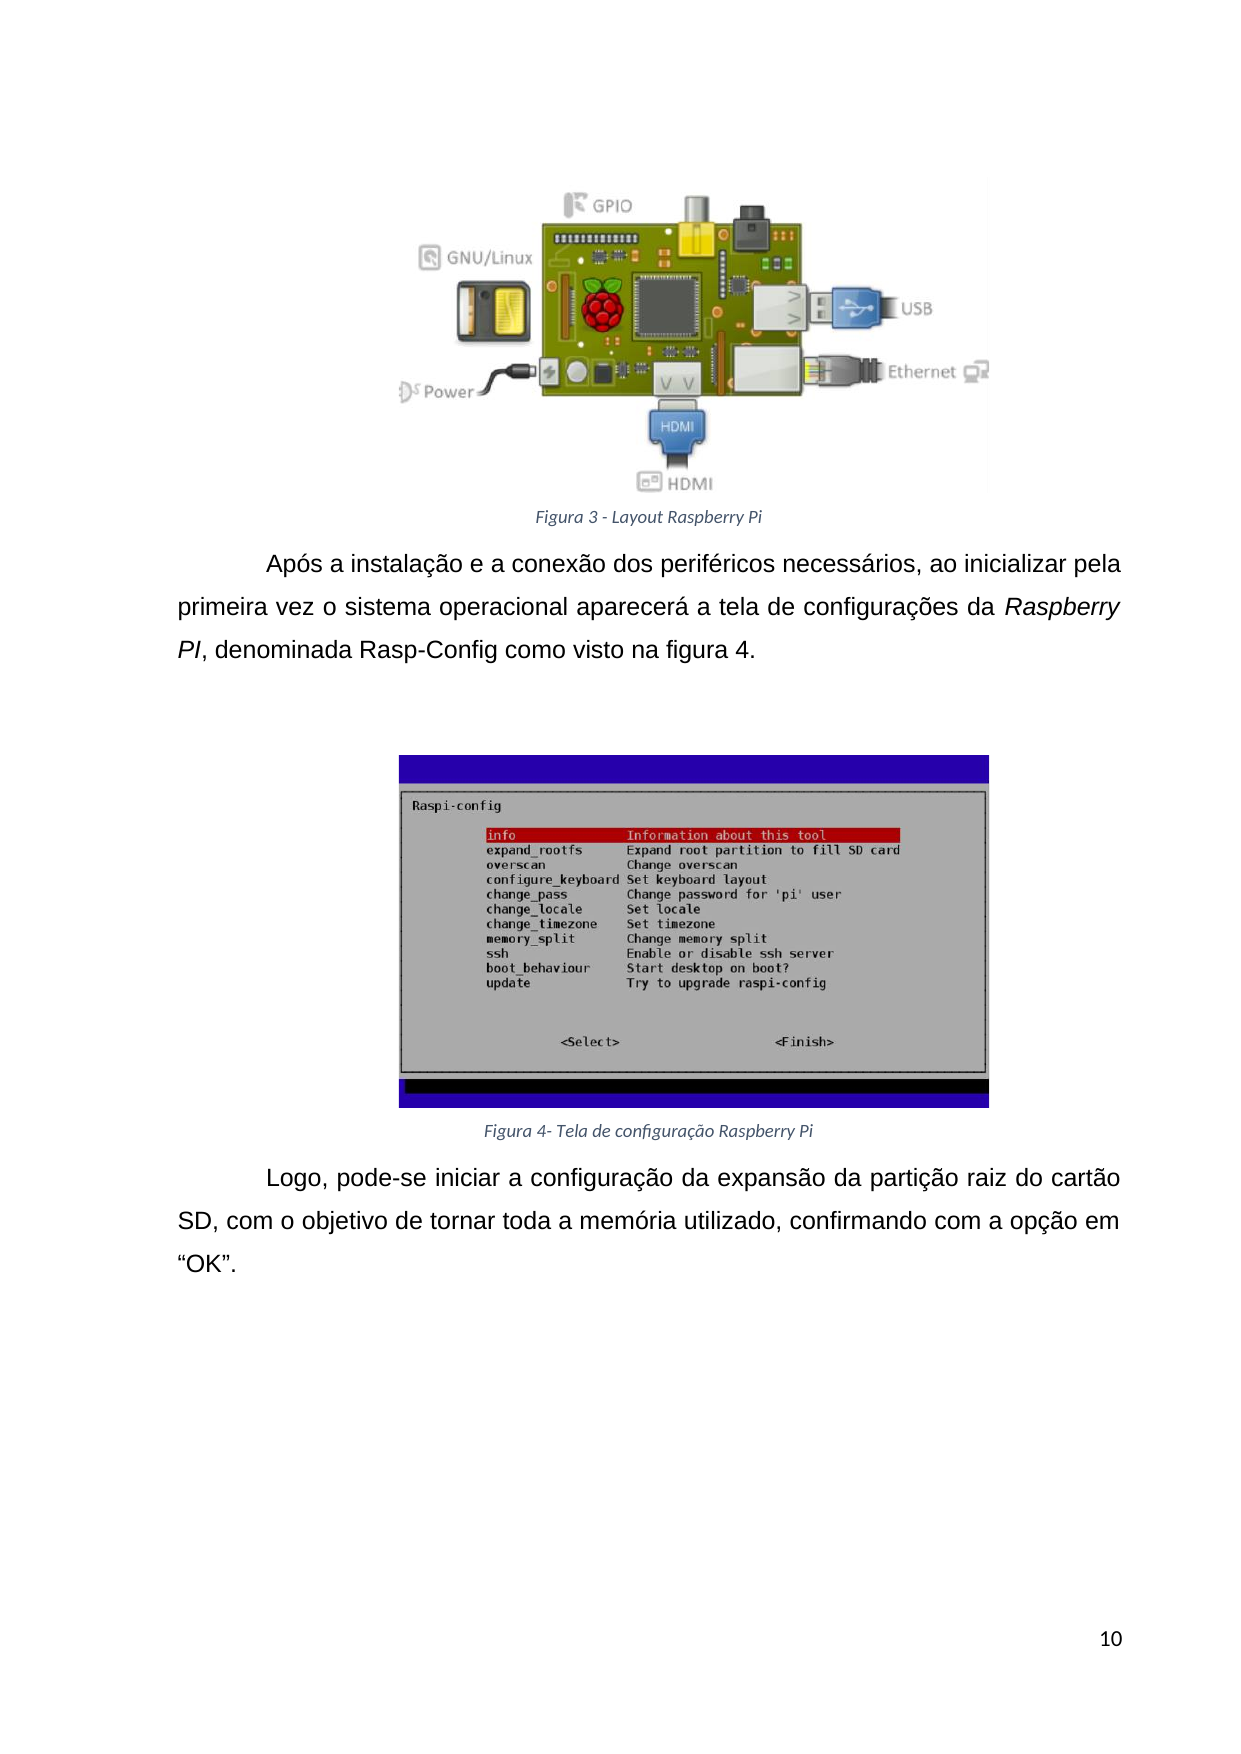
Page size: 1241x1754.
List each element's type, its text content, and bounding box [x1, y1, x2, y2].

text Logo, pode-se iniciar a configuração da expansão da partição raiz do cartão SD, com o objetivo de tornar toda a memória utilizado, confirmando com a opção em “OK”. [177, 1163, 1122, 1278]
picture [398, 177, 990, 493]
text Após a instalação e a conexão dos periféricos necessários, ao inicializar pela primeira vez o sistema operacional aparecerá a tela de configurações da Raspberry PI, denominada Rasp-Config como visto na figura 4. [177, 548, 1122, 663]
text Figura 4- Tela de configuração Raspberry Pi [177, 1119, 1122, 1142]
picture [398, 755, 990, 1108]
text Figura 3 - Layout Raspberry Pi [177, 505, 1122, 528]
